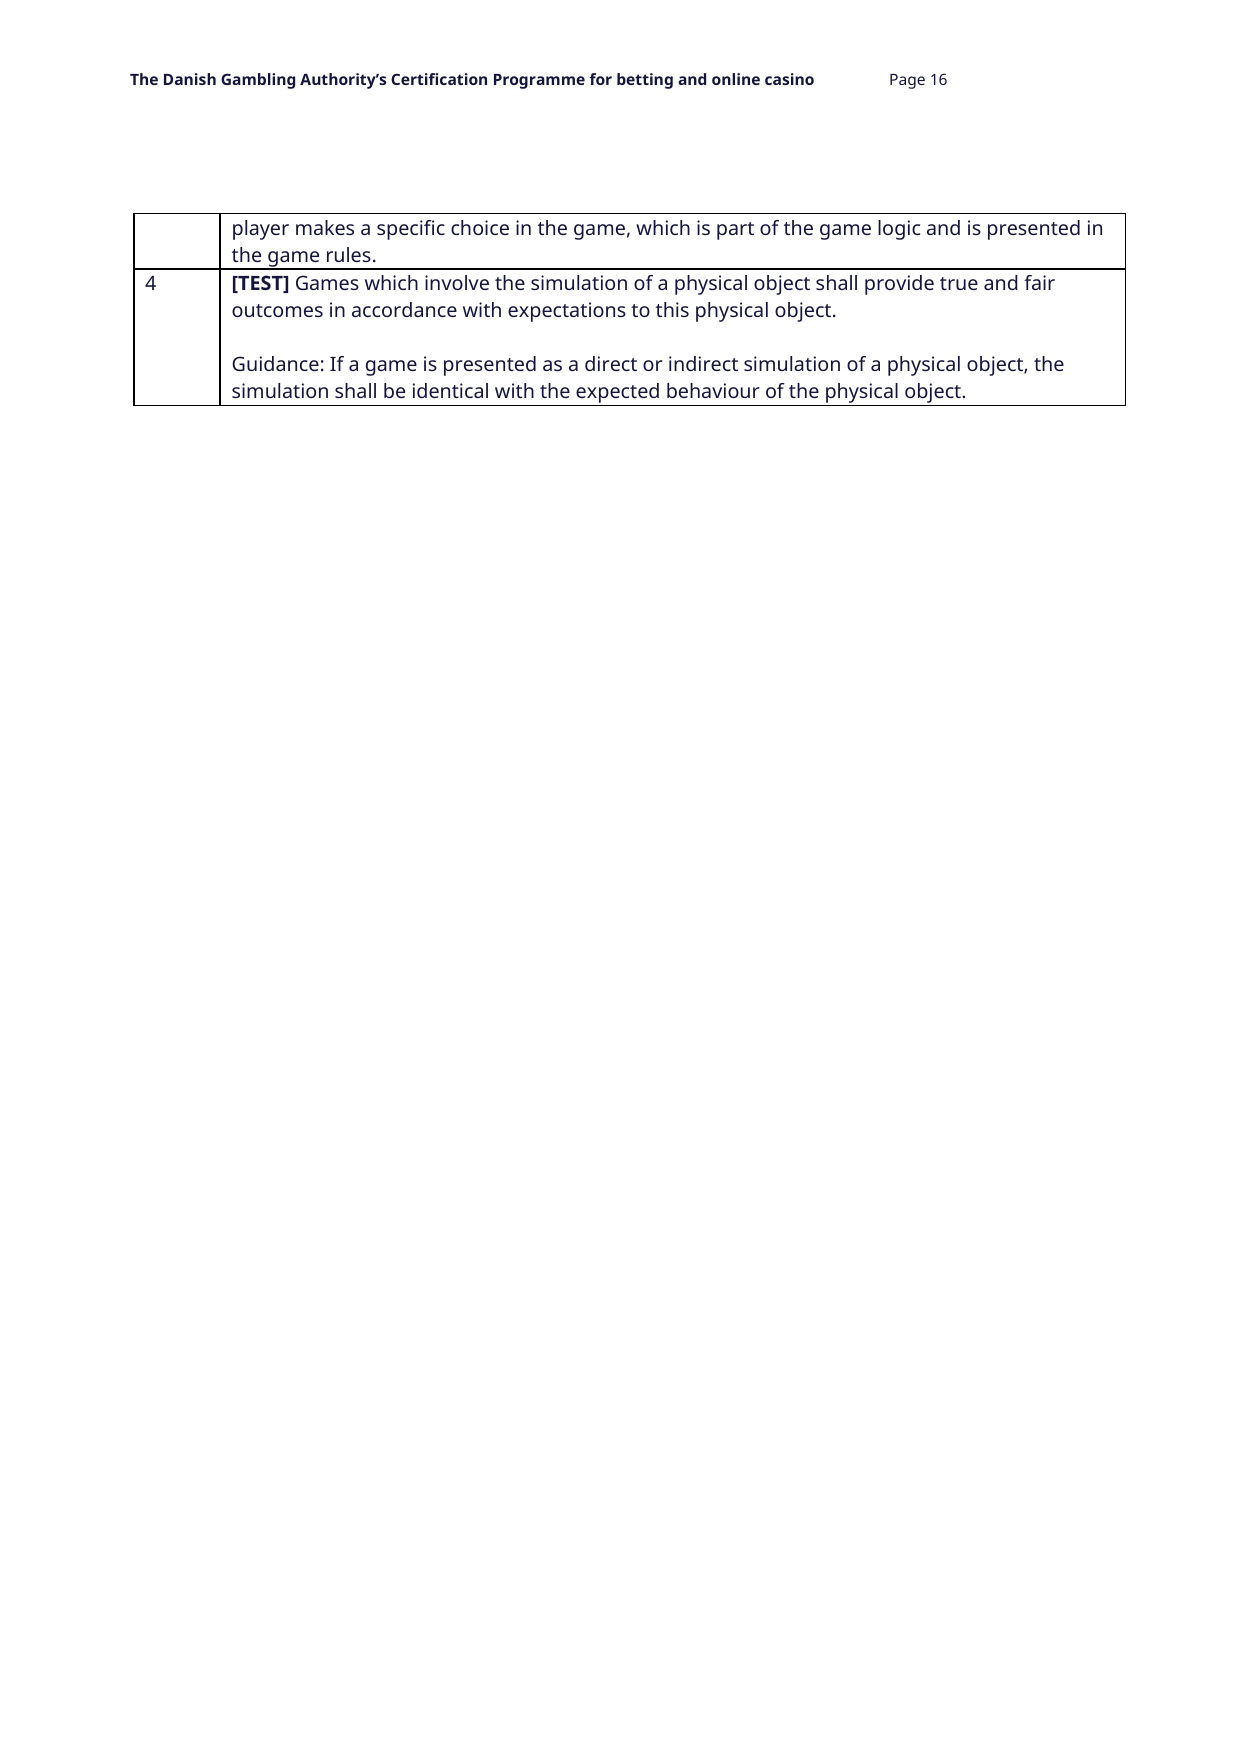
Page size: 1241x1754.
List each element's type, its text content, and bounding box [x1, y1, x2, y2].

table_cell [TEST] Games which involve the simulation of a physical object shall provide true and fair outcomes in accordance with expectations to this physical object. Guidance: If a game is presented as a direct or indirect simulation of a physical object, the simulation shall be identical with the expected behaviour of the physical object. [221, 270, 1125, 404]
table_cell 3 [135, 214, 219, 268]
table_cell 4 [135, 270, 219, 404]
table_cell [221, 214, 1125, 268]
